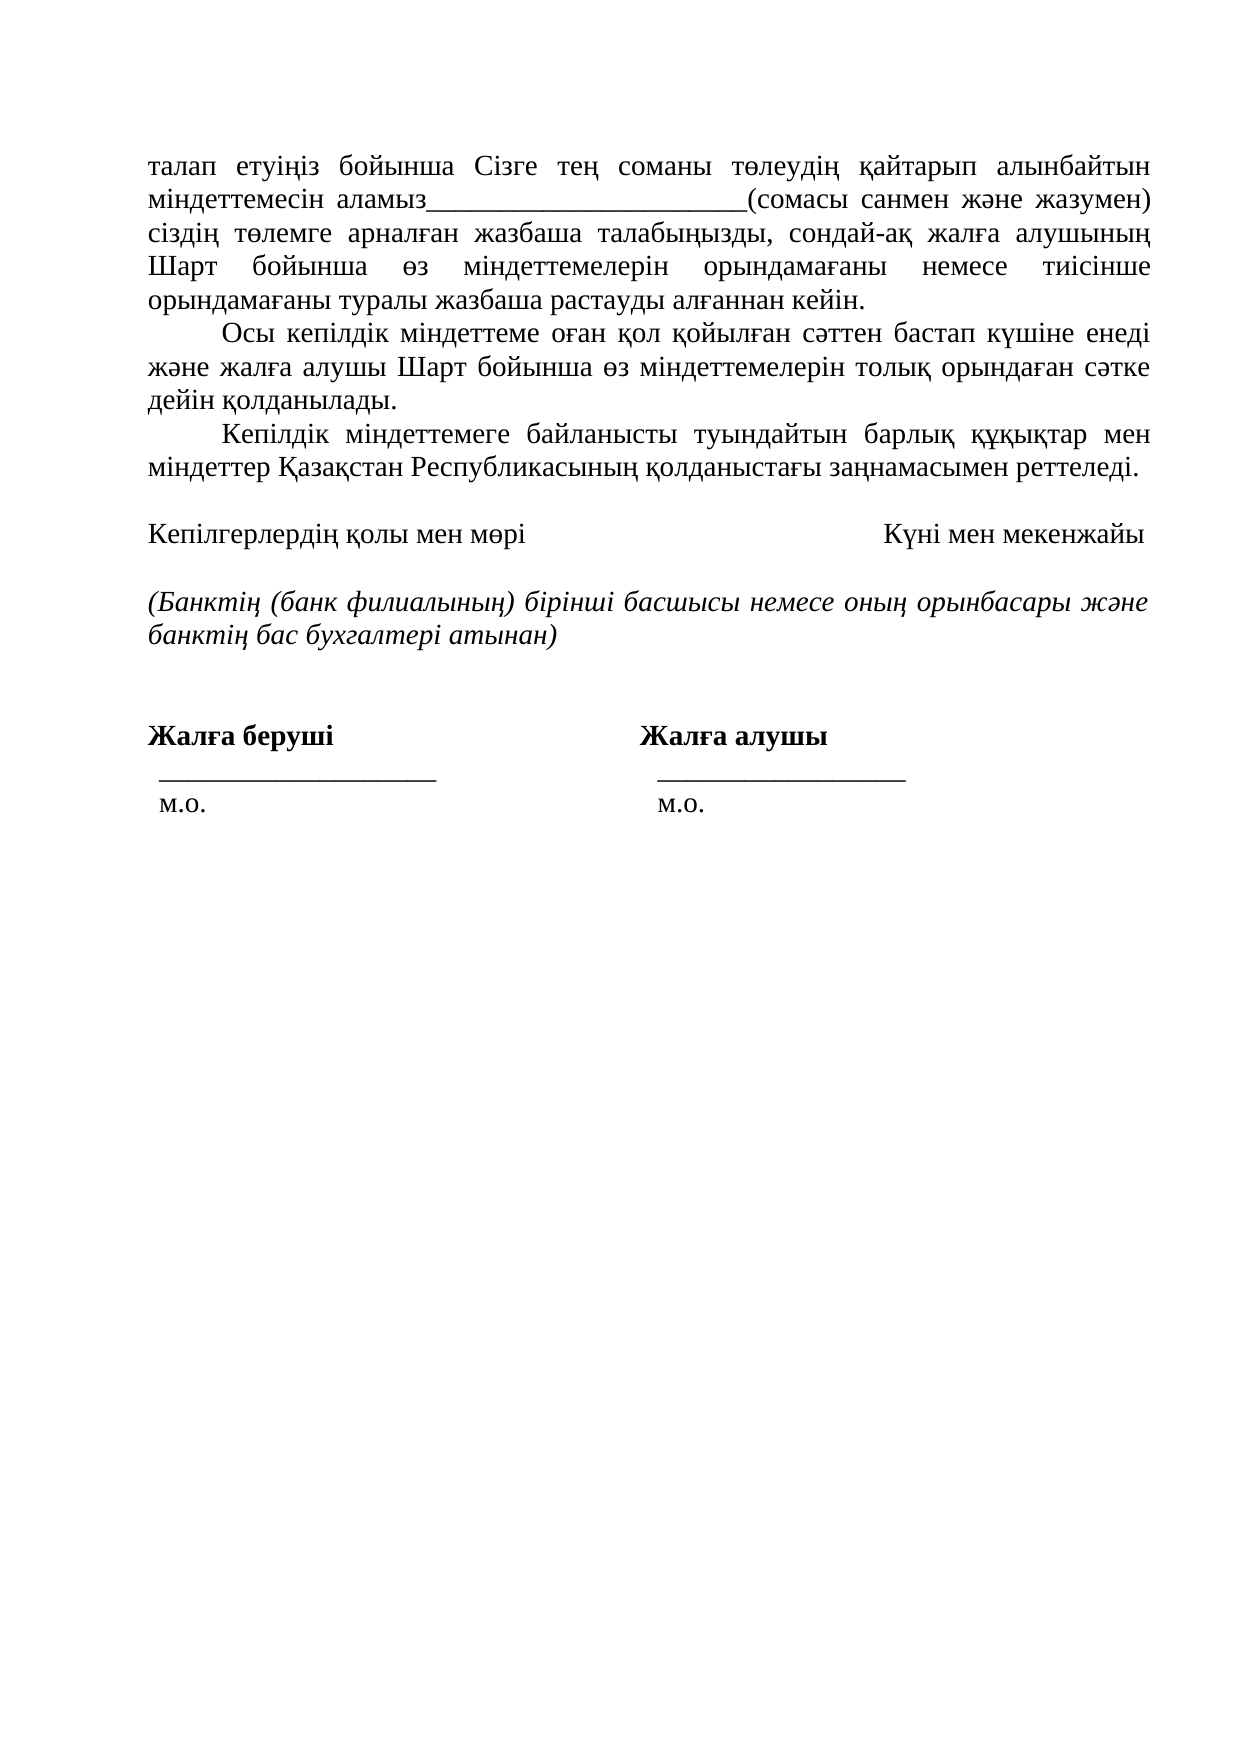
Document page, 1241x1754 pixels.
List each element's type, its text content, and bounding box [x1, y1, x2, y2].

table_cell м.о. [148, 785, 646, 818]
text Жалға беруші Жалға алушы [148, 718, 1152, 751]
table_header ___________________ [148, 751, 646, 785]
table_header _________________ [646, 751, 1148, 785]
text (Банктің (банк филиалының) бірінші басшысы немесе оның орынбасары және банктің бас бухгалтері атынан) [148, 584, 1152, 651]
text Кепілдік міндеттемеге байланысты туындайтын барлық құқықтар мен міндеттер Қазақстан Республикасының қолданыстағы заңнамасымен реттеледі. [148, 416, 1152, 483]
text Осы кепілдік міндеттеме оған қол қойылған сәттен бастап күшіне енеді және жалға алушы Шарт бойынша өз міндеттемелерін толық орындаған сәтке дейін қолданылады. [148, 315, 1152, 416]
text Кепілгерлердің қолы мен мөрі Күні мен мекенжайы [148, 517, 1152, 550]
table_cell м.о. [646, 785, 1148, 818]
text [148, 148, 1152, 315]
